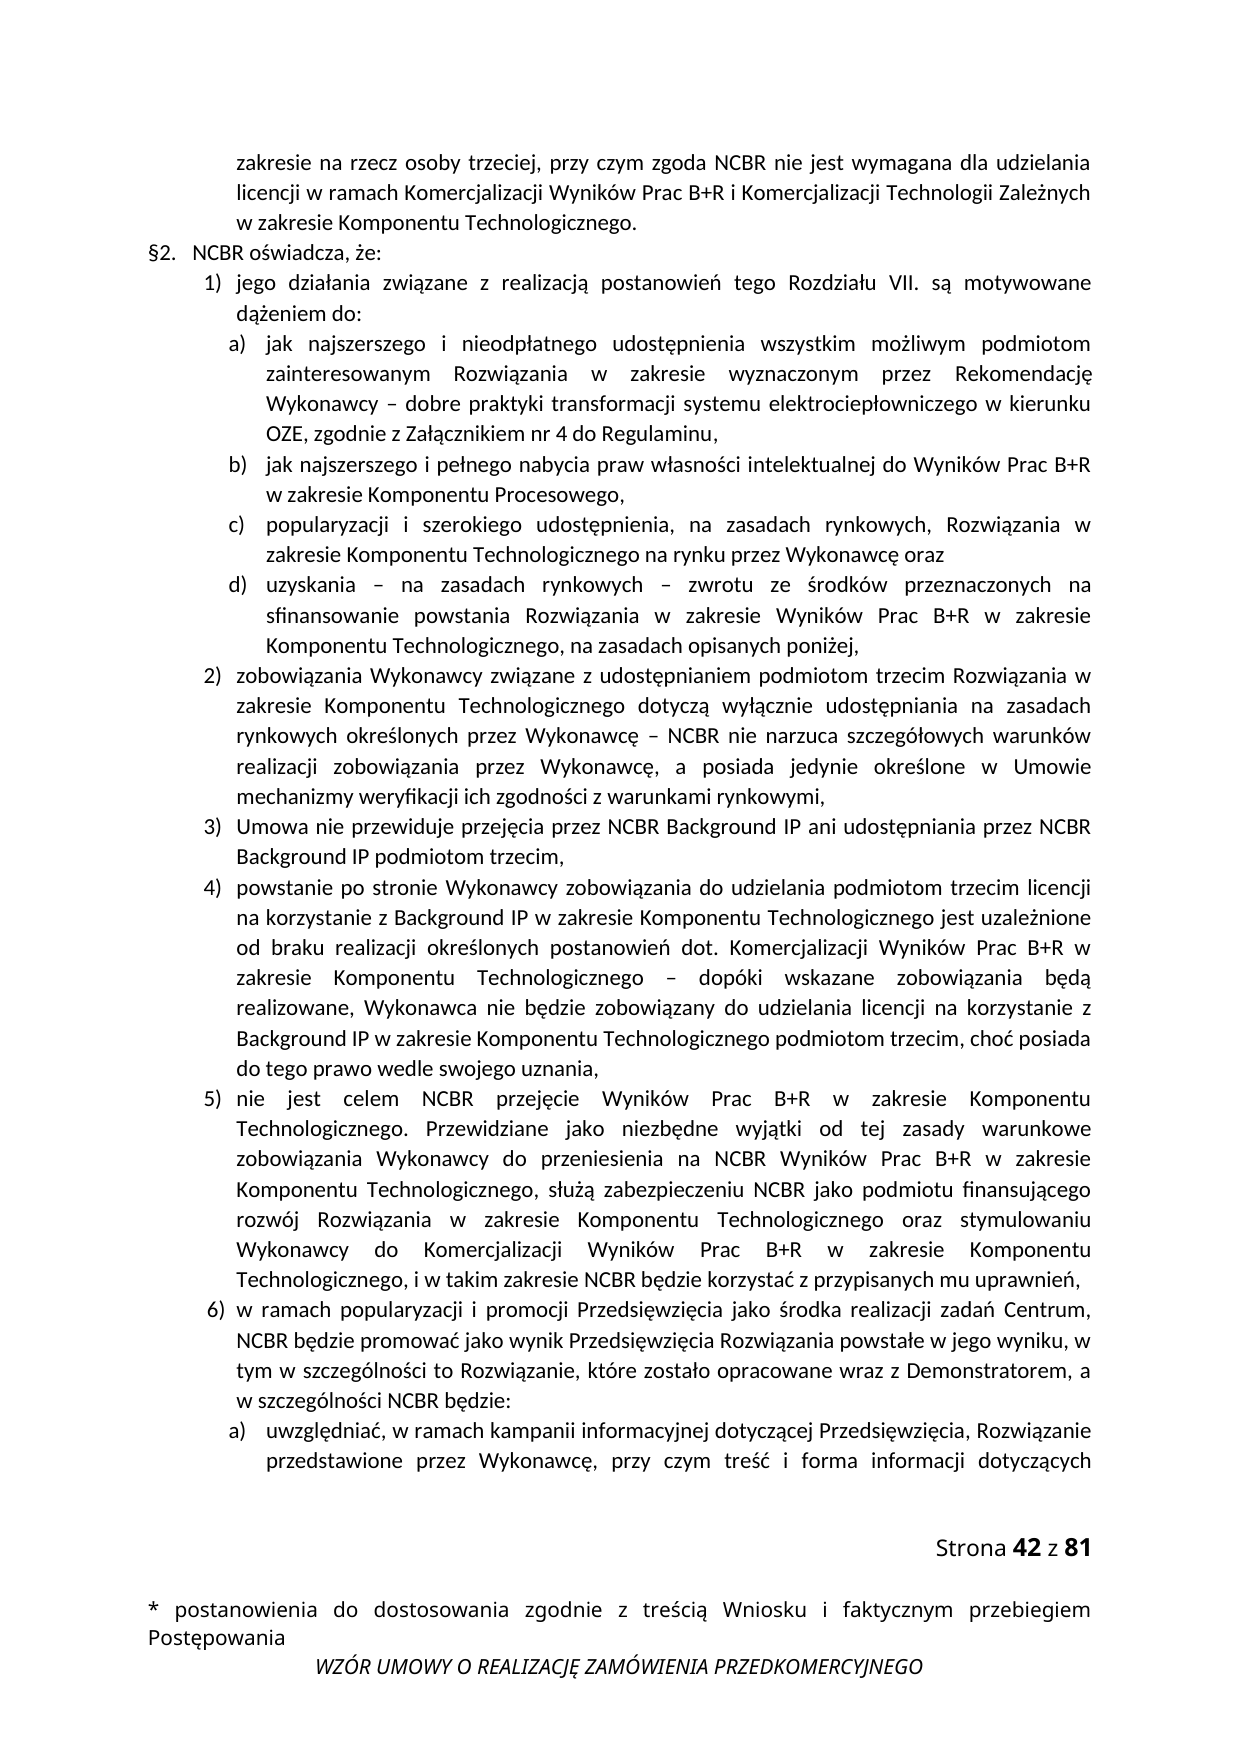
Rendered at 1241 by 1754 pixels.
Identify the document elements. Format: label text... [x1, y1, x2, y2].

list popularyzacji i szerokiego udostępnienia, na zasadach rynkowych, Rozwiązania w zakresie Komponentu Technologicznego na rynku przez Wykonawcę oraz [228, 510, 1093, 568]
list powstanie po stronie Wykonawcy zobowiązania do udzielania podmiotom trzecim licencji na korzystanie z Background IP w zakresie Komponentu Technologicznego jest uzależnione od braku realizacji określonych postanowień dot. Komercjalizacji Wyników Prac B+R w zakresie Komponentu Technologicznego – dopóki wskazane zobowiązania będą realizowane, Wykonawca nie będzie zobowiązany do udzielania licencji na korzystanie z Background IP w zakresie Komponentu Technologicznego podmiotom trzecim, choć posiada do tego prawo wedle swojego uznania, [203, 873, 1093, 1082]
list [199, 148, 1093, 236]
list jak najszerszego i nieodpłatnego udostępnienia wszystkim możliwym podmiotom zainteresowanym Rozwiązania w zakresie wyznaczonym przez Rekomendację Wykonawcy – dobre praktyki transformacji systemu elektrociepłowniczego w kierunku OZE, zgodnie z Załącznikiem nr 4 do Regulaminu, [228, 329, 1093, 447]
list NCBR oświadcza, że: [148, 238, 1093, 266]
list w ramach popularyzacji i promocji Przedsięwzięcia jako środka realizacji zadań Centrum, NCBR będzie promować jako wynik Przedsięwzięcia Rozwiązania powstałe w jego wyniku, w tym w szczególności to Rozwiązanie, które zostało opracowane wraz z Demonstratorem, a w szczególności NCBR będzie: [207, 1296, 1093, 1414]
list zobowiązania Wykonawcy związane z udostępnianiem podmiotom trzecim Rozwiązania w zakresie Komponentu Technologicznego dotyczą wyłącznie udostępniania na zasadach rynkowych określonych przez Wykonawcę – NCBR nie narzuca szczegółowych warunków realizacji zobowiązania przez Wykonawcę, a posiada jedynie określone w Umowie mechanizmy weryfikacji ich zgodności z warunkami rynkowymi, [203, 661, 1093, 810]
list Umowa nie przewiduje przejęcia przez NCBR Background IP ani udostępniania przez NCBR Background IP podmiotom trzecim, [203, 812, 1093, 870]
list jak najszerszego i pełnego nabycia praw własności intelektualnej do Wyników Prac B+R w zakresie Komponentu Procesowego, [228, 450, 1093, 508]
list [228, 1416, 1093, 1474]
list jego działania związane z realizacją postanowień tego Rozdziału VII. są motywowane dążeniem do: [203, 268, 1093, 327]
list uzyskania – na zasadach rynkowych – zwrotu ze środków przeznaczonych na sfinansowanie powstania Rozwiązania w zakresie Wyników Prac B+R w zakresie Komponentu Technologicznego, na zasadach opisanych poniżej, [228, 571, 1093, 659]
list nie jest celem NCBR przejęcie Wyników Prac B+R w zakresie Komponentu Technologicznego. Przewidziane jako niezbędne wyjątki od tej zasady warunkowe zobowiązania Wykonawcy do przeniesienia na NCBR Wyników Prac B+R w zakresie Komponentu Technologicznego, służą zabezpieczeniu NCBR jako podmiotu finansującego rozwój Rozwiązania w zakresie Komponentu Technologicznego oraz stymulowaniu Wykonawcy do Komercjalizacji Wyników Prac B+R w zakresie Komponentu Technologicznego, i w takim zakresie NCBR będzie korzystać z przypisanych mu uprawnień, [203, 1084, 1093, 1293]
